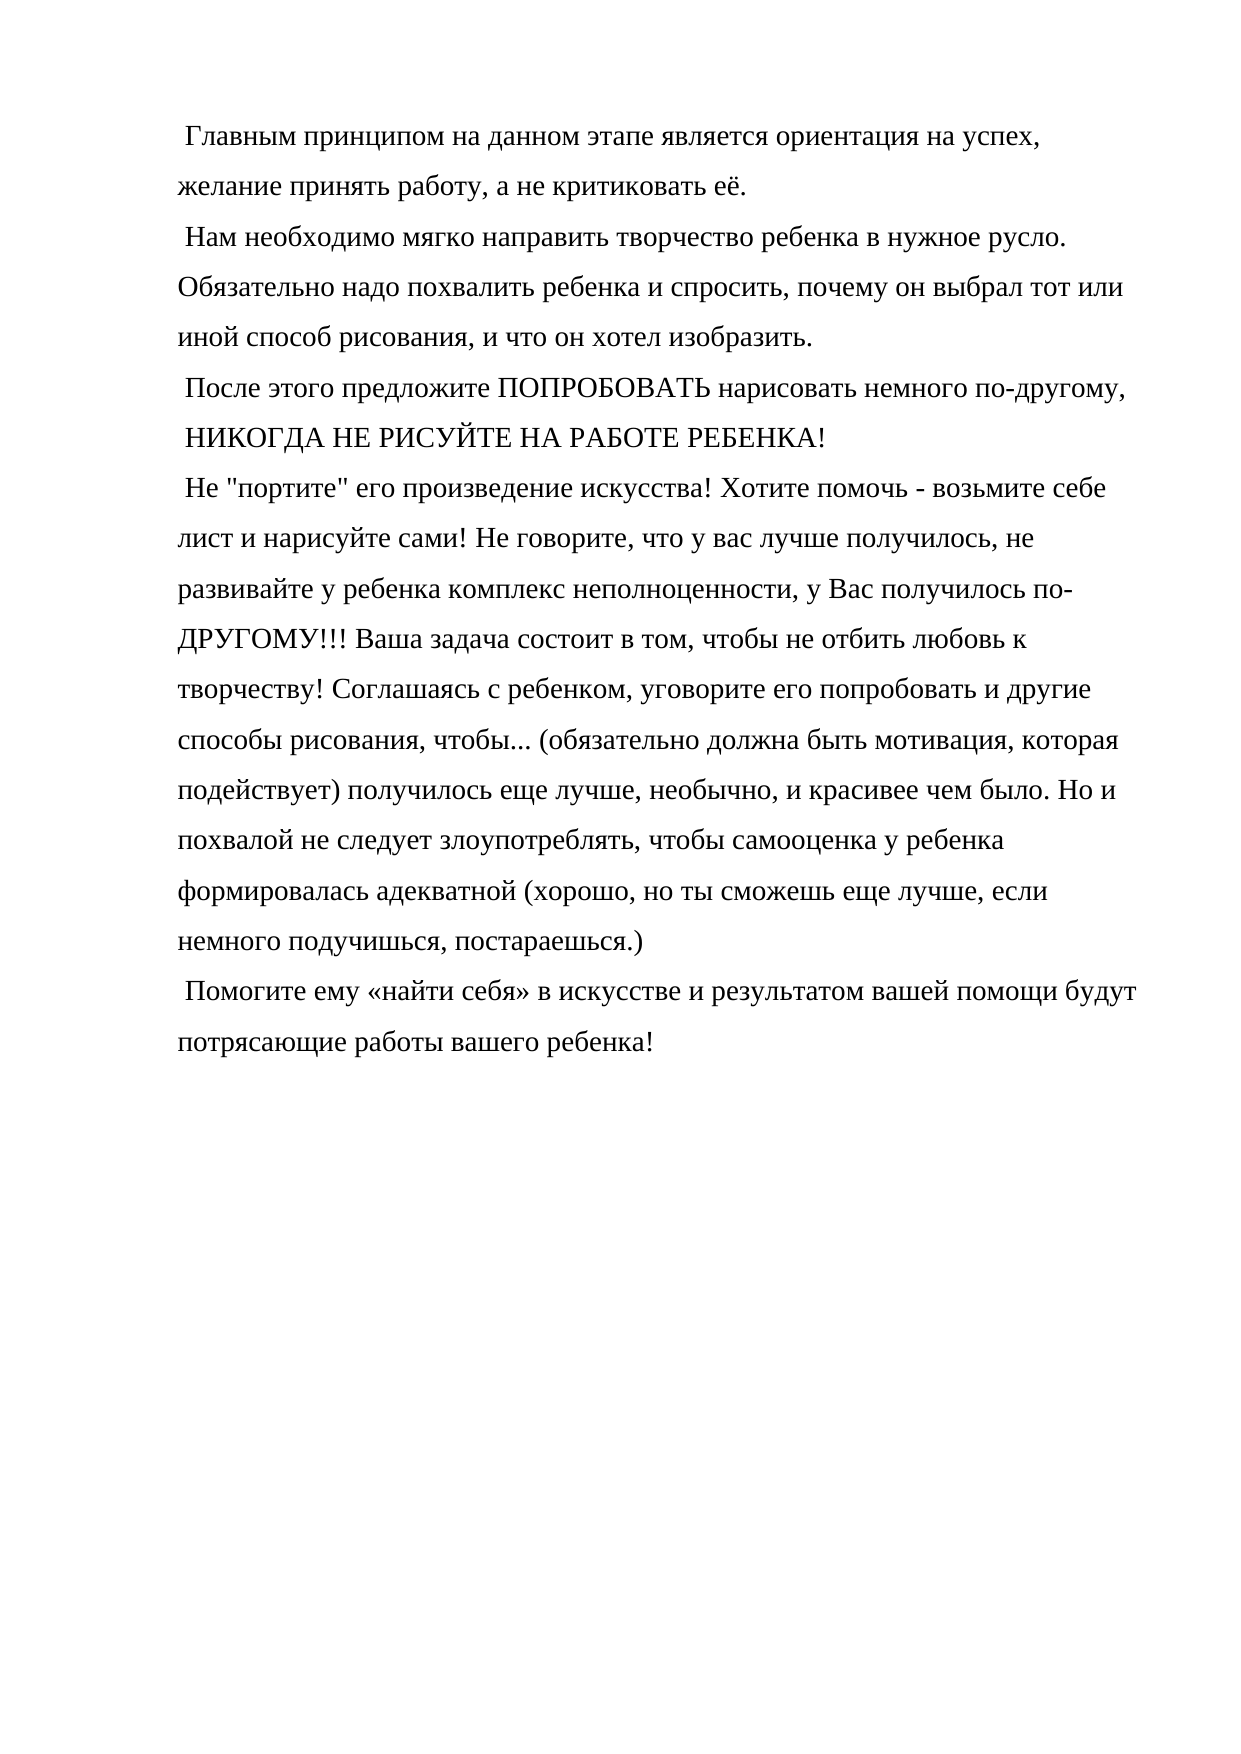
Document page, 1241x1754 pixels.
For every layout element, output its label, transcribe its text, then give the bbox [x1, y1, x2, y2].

text Главным принципом на данном этапе является ориентация на успех, желание принять работу, а не критиковать её. [177, 118, 1152, 202]
text После этого предложите ПОПРОБОВАТЬ нарисовать немного по-другому, [177, 370, 1152, 403]
text Не "портите" его произведение искусства! Хотите помочь - возьмите себе лист и нарисуйте сами! Не говорите, что у вас лучше получилось, не развивайте у ребенка комплекс неполноценности, у Вас получилось по-ДРУГОМУ!!! Ваша задача состоит в том, чтобы не отбить любовь к творчеству! Соглашаясь с ребенком, уговорите его попробовать и другие способы рисования, чтобы... (обязательно должна быть мотивация, которая подействует) получилось еще лучше, необычно, и красивее чем было. Но и похвалой не следует злоупотреблять, чтобы самооценка у ребенка формировалась адекватной (хорошо, но ты сможешь еще лучше, если немного подучишься, постараешься.) [177, 470, 1152, 957]
text Нам необходимо мягко направить творчество ребенка в нужное русло. Обязательно надо похвалить ребенка и спросить, почему он выбрал тот или иной способ рисования, и что он хотел изобразить. [177, 219, 1152, 353]
text Помогите ему «найти себя» в искусстве и результатом вашей помощи будут потрясающие работы вашего ребенка! [177, 973, 1152, 1057]
text НИКОГДА НЕ РИСУЙТЕ НА РАБОТЕ РЕБЕНКА! [177, 420, 1152, 453]
